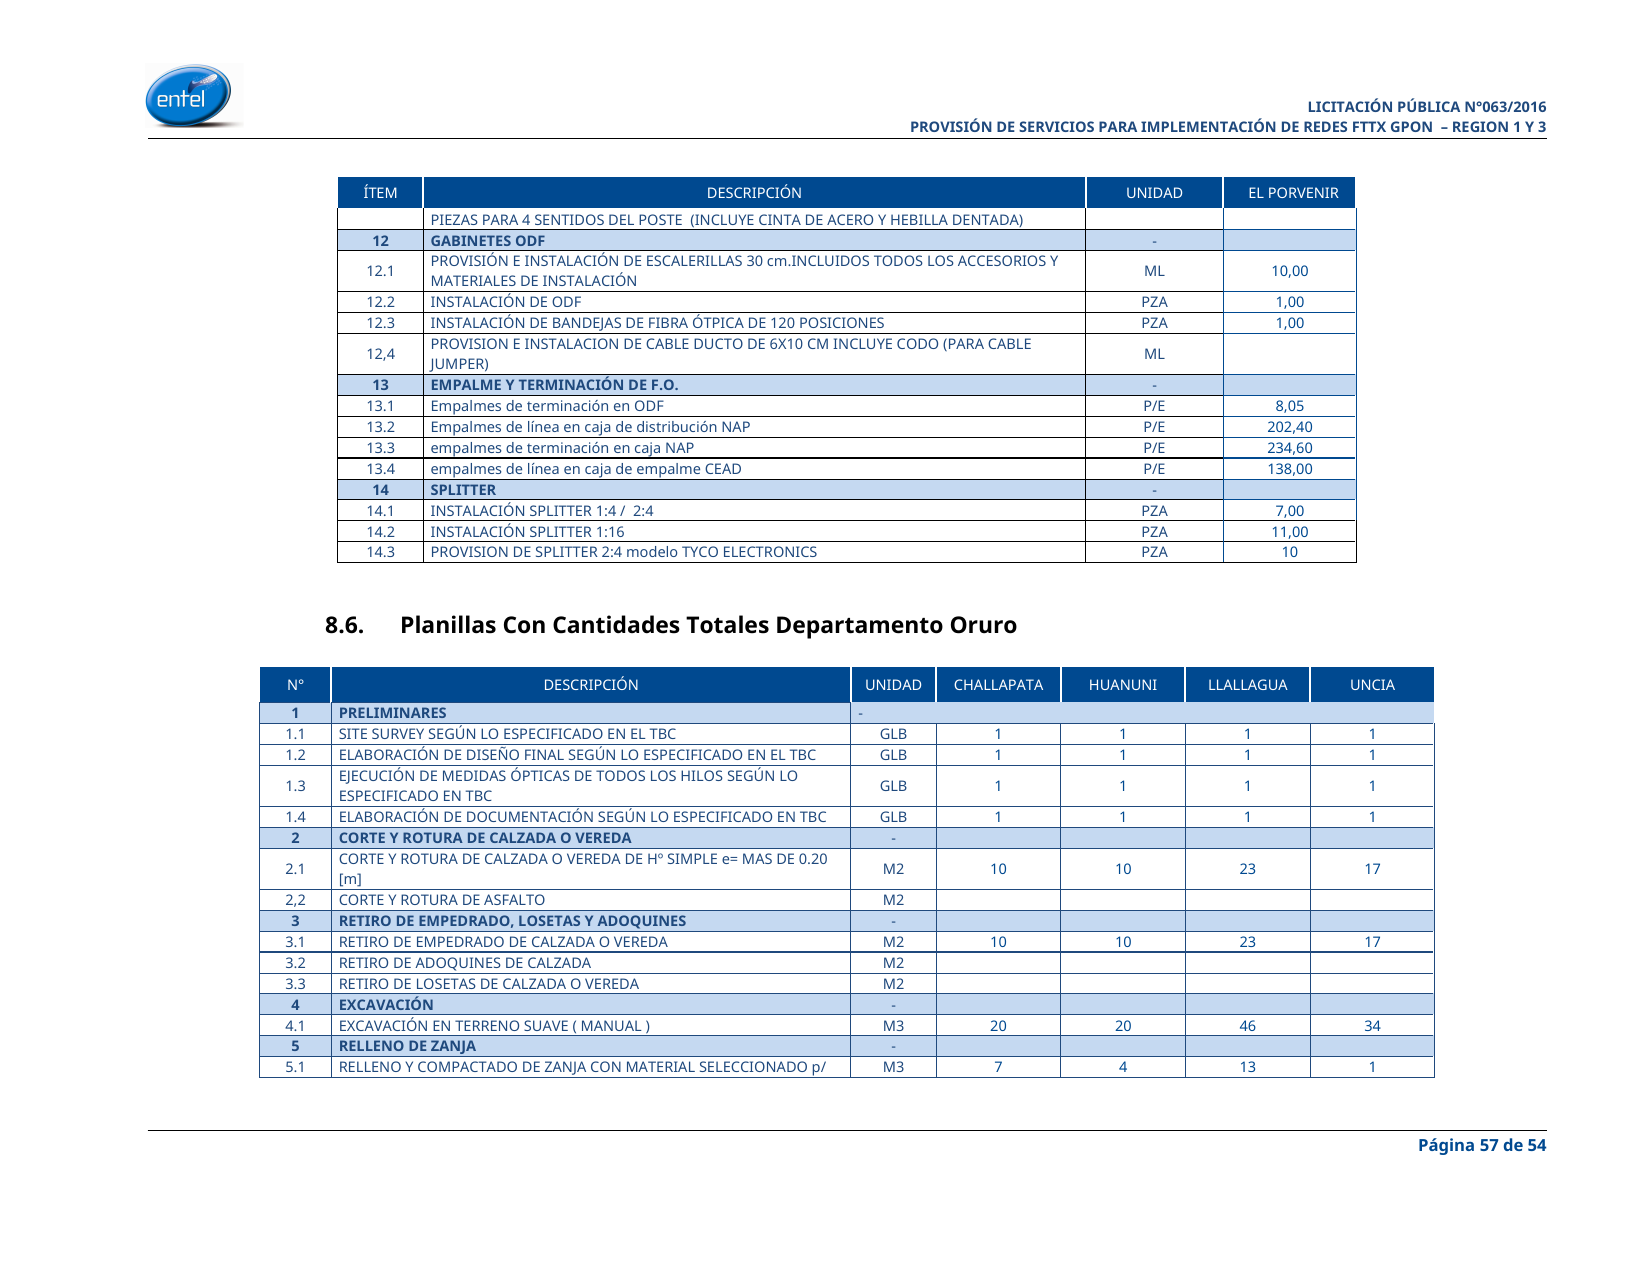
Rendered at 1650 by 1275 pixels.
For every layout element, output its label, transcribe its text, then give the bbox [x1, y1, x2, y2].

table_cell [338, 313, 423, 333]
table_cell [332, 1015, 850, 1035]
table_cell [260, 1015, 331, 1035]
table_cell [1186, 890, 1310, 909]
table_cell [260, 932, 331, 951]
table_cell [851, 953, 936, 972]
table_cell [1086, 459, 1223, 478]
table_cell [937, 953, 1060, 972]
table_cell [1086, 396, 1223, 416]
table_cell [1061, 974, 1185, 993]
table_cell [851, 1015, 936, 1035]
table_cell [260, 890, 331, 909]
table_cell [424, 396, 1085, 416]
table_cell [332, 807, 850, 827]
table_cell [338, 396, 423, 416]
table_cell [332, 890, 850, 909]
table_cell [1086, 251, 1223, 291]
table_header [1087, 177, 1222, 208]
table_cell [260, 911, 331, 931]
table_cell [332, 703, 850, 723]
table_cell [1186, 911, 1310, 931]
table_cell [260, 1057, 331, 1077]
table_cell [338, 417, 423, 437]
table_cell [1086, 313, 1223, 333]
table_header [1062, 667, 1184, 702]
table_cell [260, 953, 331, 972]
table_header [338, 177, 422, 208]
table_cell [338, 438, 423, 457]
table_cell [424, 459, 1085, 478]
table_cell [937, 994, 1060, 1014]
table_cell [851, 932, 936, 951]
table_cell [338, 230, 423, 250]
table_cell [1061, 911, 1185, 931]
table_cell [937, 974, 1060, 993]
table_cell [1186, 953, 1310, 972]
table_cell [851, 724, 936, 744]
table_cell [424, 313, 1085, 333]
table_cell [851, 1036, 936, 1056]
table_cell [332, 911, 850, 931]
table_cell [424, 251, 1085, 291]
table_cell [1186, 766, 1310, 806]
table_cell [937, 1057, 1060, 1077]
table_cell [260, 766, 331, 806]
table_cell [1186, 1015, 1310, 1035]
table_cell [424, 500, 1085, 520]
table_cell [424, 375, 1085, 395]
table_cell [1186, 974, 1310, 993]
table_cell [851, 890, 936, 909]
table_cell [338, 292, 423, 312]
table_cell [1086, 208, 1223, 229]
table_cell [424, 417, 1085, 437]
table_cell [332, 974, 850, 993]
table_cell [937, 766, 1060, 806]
picture [145, 63, 244, 128]
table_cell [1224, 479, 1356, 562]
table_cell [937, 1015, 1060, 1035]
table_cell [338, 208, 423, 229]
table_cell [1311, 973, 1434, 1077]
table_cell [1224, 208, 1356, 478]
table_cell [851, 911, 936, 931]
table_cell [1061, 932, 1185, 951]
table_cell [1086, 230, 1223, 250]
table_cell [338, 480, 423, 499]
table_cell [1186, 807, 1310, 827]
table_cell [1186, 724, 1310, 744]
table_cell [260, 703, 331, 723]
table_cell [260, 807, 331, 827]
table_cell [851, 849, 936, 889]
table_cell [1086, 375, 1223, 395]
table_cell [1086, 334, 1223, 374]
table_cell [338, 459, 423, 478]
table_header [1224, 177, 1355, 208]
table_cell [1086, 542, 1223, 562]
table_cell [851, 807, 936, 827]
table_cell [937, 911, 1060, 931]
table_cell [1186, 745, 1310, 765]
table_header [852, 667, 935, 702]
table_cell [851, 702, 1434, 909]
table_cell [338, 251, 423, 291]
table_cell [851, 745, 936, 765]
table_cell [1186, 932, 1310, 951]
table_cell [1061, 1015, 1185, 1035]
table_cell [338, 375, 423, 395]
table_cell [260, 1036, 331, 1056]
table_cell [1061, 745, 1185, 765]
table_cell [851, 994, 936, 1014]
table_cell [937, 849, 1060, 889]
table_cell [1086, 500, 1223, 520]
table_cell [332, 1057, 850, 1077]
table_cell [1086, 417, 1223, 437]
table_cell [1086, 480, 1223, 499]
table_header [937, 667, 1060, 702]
list Planillas Con Cantidades Totales Departamento Oruro [325, 609, 1547, 640]
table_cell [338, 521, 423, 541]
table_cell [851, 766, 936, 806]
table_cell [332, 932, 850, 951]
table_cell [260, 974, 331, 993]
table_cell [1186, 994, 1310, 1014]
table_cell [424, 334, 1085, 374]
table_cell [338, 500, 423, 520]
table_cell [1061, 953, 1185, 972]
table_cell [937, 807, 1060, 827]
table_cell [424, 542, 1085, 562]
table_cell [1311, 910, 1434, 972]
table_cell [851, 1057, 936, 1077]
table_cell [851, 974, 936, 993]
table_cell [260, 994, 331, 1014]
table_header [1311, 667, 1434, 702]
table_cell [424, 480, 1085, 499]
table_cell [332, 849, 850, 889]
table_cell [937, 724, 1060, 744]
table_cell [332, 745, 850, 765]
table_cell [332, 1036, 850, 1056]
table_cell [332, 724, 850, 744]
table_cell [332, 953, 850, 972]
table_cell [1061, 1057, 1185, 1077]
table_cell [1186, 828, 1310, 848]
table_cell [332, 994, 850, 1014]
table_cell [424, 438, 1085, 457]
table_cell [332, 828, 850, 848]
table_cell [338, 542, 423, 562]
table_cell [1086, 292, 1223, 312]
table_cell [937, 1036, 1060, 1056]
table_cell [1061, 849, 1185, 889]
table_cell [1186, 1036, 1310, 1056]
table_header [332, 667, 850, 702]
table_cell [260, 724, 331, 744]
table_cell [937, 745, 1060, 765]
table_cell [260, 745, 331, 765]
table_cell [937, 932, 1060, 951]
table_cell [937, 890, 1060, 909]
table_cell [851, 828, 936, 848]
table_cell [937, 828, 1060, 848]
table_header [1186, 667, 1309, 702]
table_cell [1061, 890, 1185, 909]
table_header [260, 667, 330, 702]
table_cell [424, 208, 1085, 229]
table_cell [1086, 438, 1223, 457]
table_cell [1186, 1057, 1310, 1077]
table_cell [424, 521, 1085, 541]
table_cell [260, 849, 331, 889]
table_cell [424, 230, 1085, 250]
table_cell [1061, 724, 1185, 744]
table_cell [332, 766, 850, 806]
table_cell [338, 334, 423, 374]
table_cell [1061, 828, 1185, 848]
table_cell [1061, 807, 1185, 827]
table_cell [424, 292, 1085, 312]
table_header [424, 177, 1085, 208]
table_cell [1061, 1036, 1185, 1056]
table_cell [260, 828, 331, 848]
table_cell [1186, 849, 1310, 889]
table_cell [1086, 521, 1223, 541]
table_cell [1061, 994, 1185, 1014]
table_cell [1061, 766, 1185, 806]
